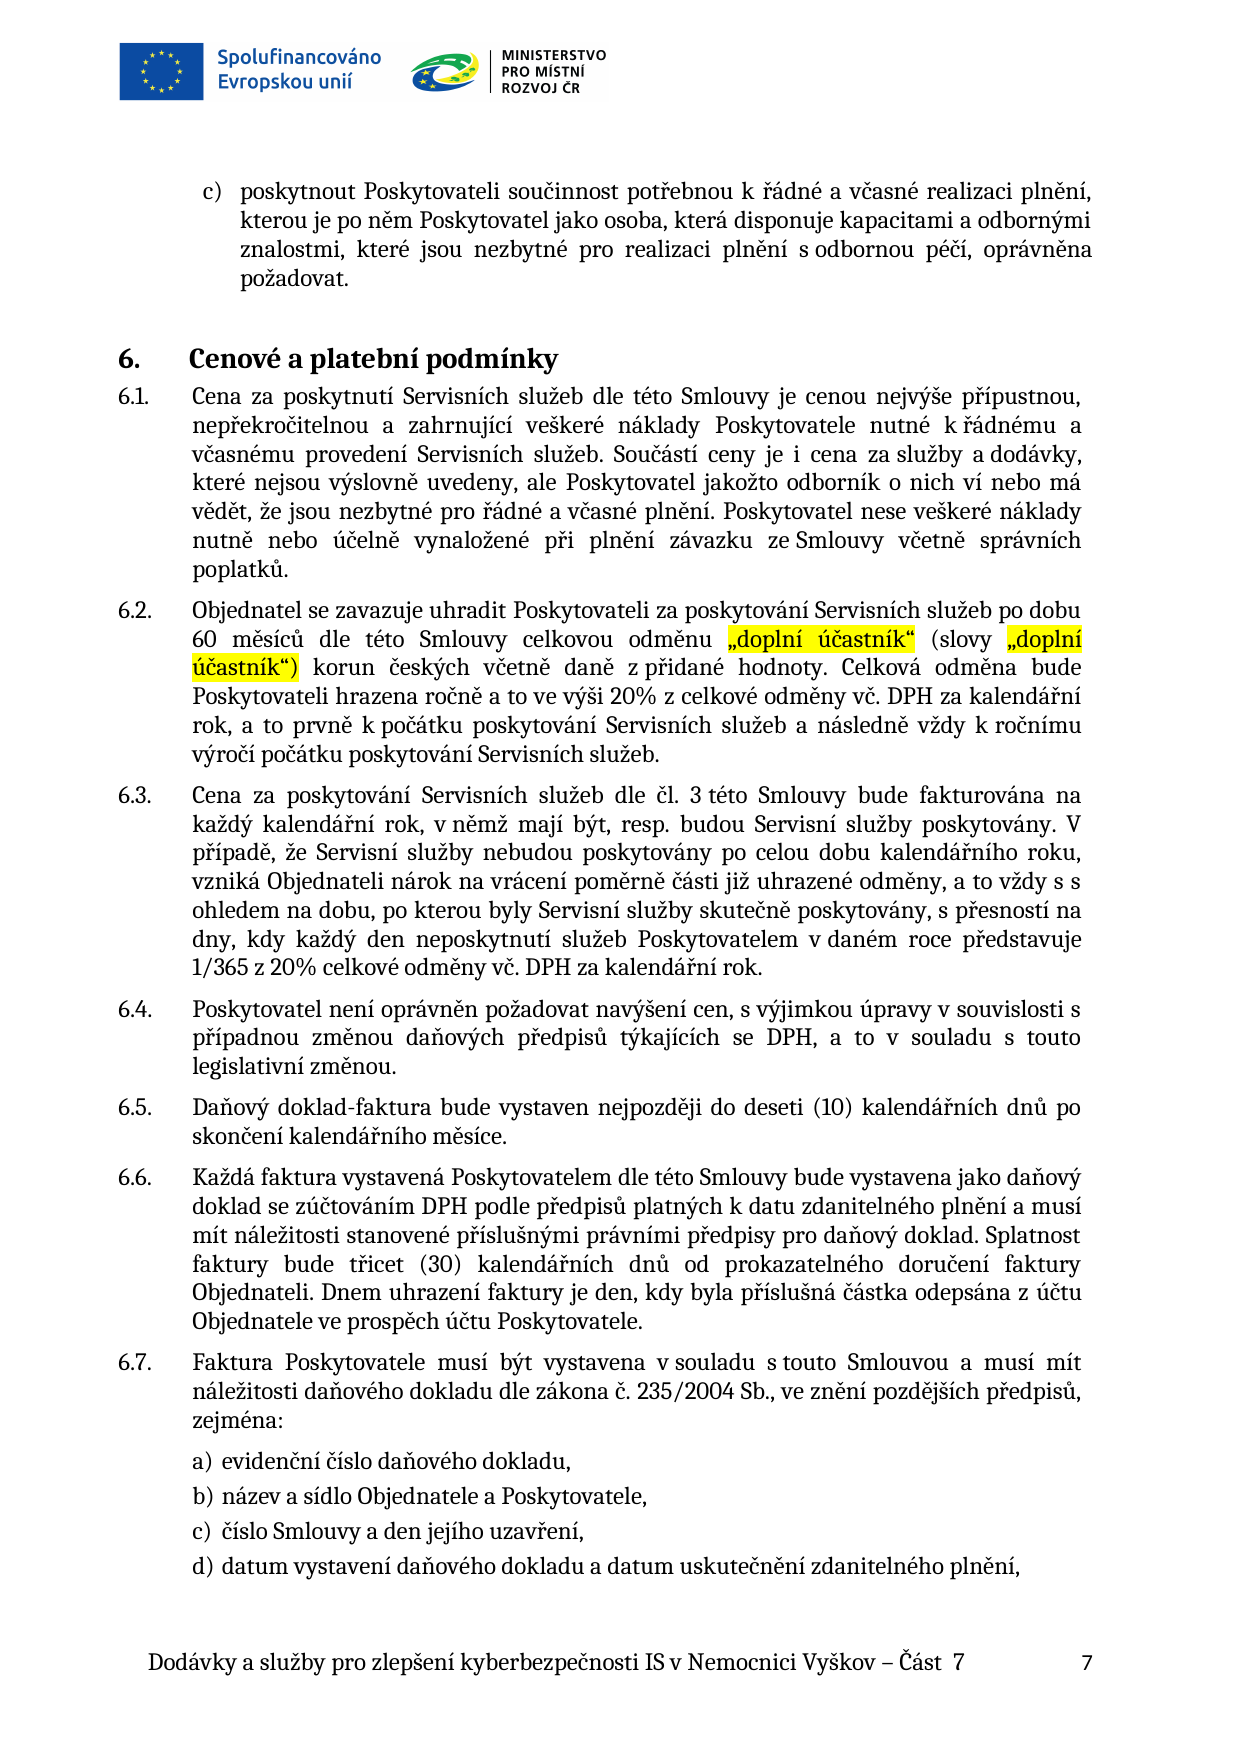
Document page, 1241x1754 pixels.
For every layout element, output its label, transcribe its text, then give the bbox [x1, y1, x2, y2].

list číslo Smlouvy a den jejího uzavření, [192, 1517, 1092, 1546]
list Každá faktura vystavená Poskytovatelem dle této Smlouvy bude vystavena jako daňový doklad se zúčtováním DPH podle předpisů platných k datu zdanitelného plnění a musí mít náležitosti stanovené příslušnými právními předpisy pro daňový doklad. Splatnost faktury bude třicet (30) kalendářních dnů od prokazatelného doručení faktury Objednateli. Dnem uhrazení faktury je den, kdy byla příslušná částka odepsána z účtu Objednatele ve prospěch účtu Poskytovatele. [118, 1163, 1082, 1336]
list poskytnout Poskytovateli součinnost potřebnou k řádné a včasné realizaci plnění, kterou je po něm Poskytovatel jako osoba, která disponuje kapacitami a odbornými znalostmi, které jsou nezbytné pro realizaci plnění s odbornou péčí, oprávněna požadovat. [203, 177, 1092, 292]
list Cena za poskytnutí Servisních služeb dle této Smlouvy je cenou nejvýše přípustnou, nepřekročitelnou a zahrnující veškeré náklady Poskytovatele nutné k řádnému a včasnému provedení Servisních služeb. Součástí ceny je i cena za služby a dodávky, které nejsou výslovně uvedeny, ale Poskytovatel jakožto odborník o nich ví nebo má vědět, že jsou nezbytné pro řádné a včasné plnění. Poskytovatel nese veškeré náklady nutně nebo účelně vynaložené při plnění závazku ze Smlouvy včetně správních poplatků. [118, 382, 1082, 583]
list evidenční číslo daňového dokladu, [192, 1447, 1092, 1476]
subtitle Cenové a platební podmínky [118, 342, 1092, 376]
list Poskytovatel není oprávněn požadovat navýšení cen, s výjimkou úpravy v souvislosti s případnou změnou daňových předpisů týkajících se DPH, a to v souladu s touto legislativní změnou. [118, 994, 1082, 1081]
list Objednatel se zavazuje uhradit Poskytovateli za poskytování Servisních služeb po dobu 60 měsíců dle této Smlouvy celkovou odměnu „doplní účastník“ (slovy „doplní účastník“) korun českých včetně daně z přidané hodnoty. Celková odměna bude Poskytovateli hrazena ročně a to ve výši 20% z celkové odměny vč. DPH za kalendářní rok, a to prvně k počátku poskytování Servisních služeb a následně vždy k ročnímu výročí počátku poskytování Servisních služeb. [118, 596, 1082, 768]
picture [118, 42, 610, 102]
list Faktura Poskytovatele musí být vystavena v souladu s touto Smlouvou a musí mít náležitosti daňového dokladu dle zákona č. 235/2004 Sb., ve znění pozdějších předpisů, zejména: [118, 1348, 1082, 1434]
list Daňový doklad-faktura bude vystaven nejpozději do deseti (10) kalendářních dnů po skončení kalendářního měsíce. [118, 1093, 1082, 1151]
list Cena za poskytování Servisních služeb dle čl. 3 této Smlouvy bude fakturována na každý kalendářní rok, v němž mají být, resp. budou Servisní služby poskytovány. V případě, že Servisní služby nebudou poskytovány po celou dobu kalendářního roku, vzniká Objednateli nárok na vrácení poměrně části již uhrazené odměny, a to vždy s s ohledem na dobu, po kterou byly Servisní služby skutečně poskytovány, s přesností na dny, kdy každý den neposkytnutí služeb Poskytovatelem v daném roce představuje 1/365 z 20% celkové odměny vč. DPH za kalendářní rok. [118, 781, 1082, 982]
list datum vystavení daňového dokladu a datum uskutečnění zdanitelného plnění, [192, 1552, 1092, 1581]
list název a sídlo Objednatele a Poskytovatele, [192, 1482, 1092, 1511]
